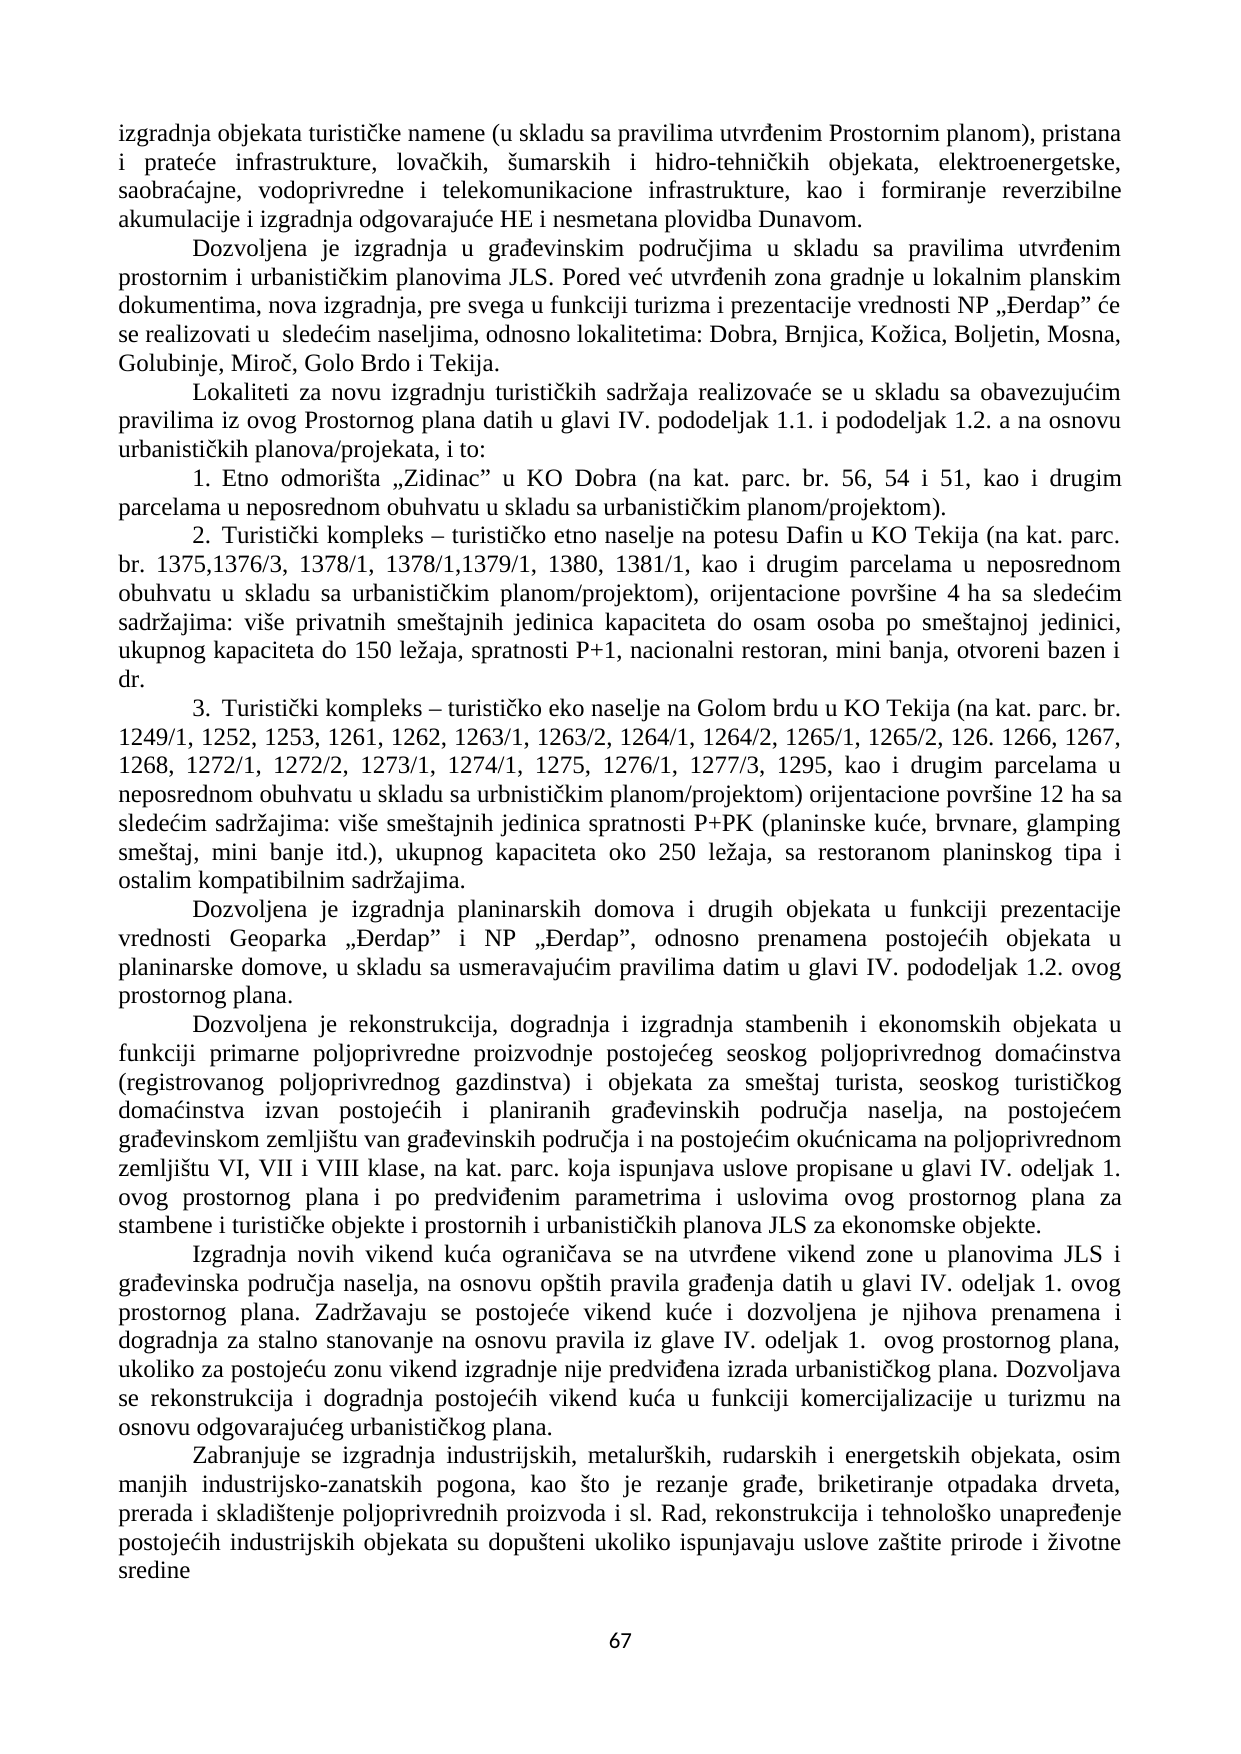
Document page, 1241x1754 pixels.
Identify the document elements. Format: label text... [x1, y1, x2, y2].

list Turistički kompleks – turističko etno naselje na potesu Dafin u KO Tekija (na kat. parc. br. 1375,1376/3, 1378/1, 1378/1,1379/1, 1380, 1381/1, kao i drugim parcelama u neposrednom obuhvatu u skladu sa urbanističkim planom/projektom), orijentacione površine 4 ha sa sledećim sadržajima: više privatnih smeštajnih jedinica kapaciteta do osam osoba po smeštajnoj jedinici, ukupnog kapaciteta do 150 ležaja, spratnosti P+1, nacionalni restoran, mini banja, otvoreni bazen i dr. [118, 521, 1122, 693]
text Dozvoljena je izgradnja planinarskih domova i drugih objekata u funkciji prezentacije vrednosti Geoparka „Đerdap” i NP „Đerdap”, odnosno prenamena postojećih objekata u planinarske domove, u skladu sa usmeravajućim pravilima datim u glavi IV. pododeljak 1.2. ovog prostornog plana. [118, 894, 1122, 1009]
text Lokaliteti za novu izgradnju turističkih sadržaja realizovaće se u skladu sa obavezujućim pravilima iz ovog Prostornog plana datih u glavi IV. pododeljak 1.1. i pododeljak 1.2. a na osnovu urbanističkih planova/projekata, i to: [118, 377, 1122, 463]
text Izgradnja novih vikend kuća ograničava se na utvrđene vikend zone u planovima JLS i građevinska područja naselja, na osnovu opštih pravila građenja datih u glavi IV. odeljak 1. ovog prostornog plana. Zadržavaju se postojeće vikend kuće i dozvoljena je njihova prenamena i dogradnja za stalno stanovanje na osnovu pravila iz glave IV. odeljak 1. ovog prostornog plana, ukoliko za postojeću zonu vikend izgradnje nije predviđena izrada urbanističkog plana. Dozvoljava se rekonstrukcija i dogradnja postojećih vikend kuća u funkciji komercijalizacije u turizmu na osnovu odgovarajućeg urbanističkog plana. [118, 1239, 1122, 1441]
list Etno odmorišta „Zidinac” u KO Dobra (na kat. parc. br. 56, 54 i 51, kao i drugim parcelama u neposrednom obuhvatu u skladu sa urbanističkim planom/projektom). [118, 463, 1122, 521]
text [118, 118, 1122, 233]
list Turistički kompleks – turističko eko naselje na Golom brdu u KO Tekija (na kat. parc. br. 1249/1, 1252, 1253, 1261, 1262, 1263/1, 1263/2, 1264/1, 1264/2, 1265/1, 1265/2, 126. 1266, 1267, 1268, 1272/1, 1272/2, 1273/1, 1274/1, 1275, 1276/1, 1277/3, 1295, kao i drugim parcelama u neposrednom obuhvatu u skladu sa urbnističkim planom/projektom) orijentacione površine 12 ha sa sledećim sadržajima: više smeštajnih jedinica spratnosti P+PK (planinske kuće, brvnare, glamping smeštaj, mini banje itd.), ukupnog kapaciteta oko 250 ležaja, sa restoranom planinskog tipa i ostalim kompatibilnim sadržajima. [118, 693, 1122, 894]
text Dozvoljena je izgradnja u građevinskim područjima u skladu sa pravilima utvrđenim prostornim i urbanističkim planovima JLS. Pored već utvrđenih zona gradnje u lokalnim planskim dokumentima, nova izgradnja, pre svega u funkciji turizma i prezentacije vrednosti NP „Đerdap” će se realizovati u sledećim naseljima, odnosno lokalitetima: Dobra, Brnjica, Kožica, Boljetin, Mosna, Golubinje, Miroč, Golo Brdo i Tekija. [118, 233, 1122, 377]
text Dozvoljena je rekonstrukcija, dogradnja i izgradnja stambenih i ekonomskih objekata u funkciji primarne poljoprivredne proizvodnje postojećeg seoskog poljoprivrednog domaćinstva (registrovanog poljoprivrednog gazdinstva) i objekata za smeštaj turista, seoskog turističkog domaćinstva izvan postojećih i planiranih građevinskih područja naselja, na postojećem građevinskom zemljištu van građevinskih područja i na postojećim okućnicama na poljoprivrednom zemljištu VI, VII i VIII klase, na kat. parc. koja ispunjava uslove propisane u glavi IV. odeljak 1. ovog prostornog plana i po predviđenim parametrima i uslovima ovog prostornog plana za stambene i turističke objekte i prostornih i urbanističkih planova JLS za ekonomske objekte. [118, 1009, 1122, 1239]
text Zabranjuje se izgradnja industrijskih, metalurških, rudarskih i energetskih objekata, osim manjih industrijsko-zanatskih pogona, kao što je rezanje građe, briketiranje otpadaka drveta, prerada i skladištenje poljoprivrednih proizvoda i sl. Rad, rekonstrukcija i tehnološko unapređenje postojećih industrijskih objekata su dopušteni ukoliko ispunjavaju uslove zaštite prirode i životne sredine [118, 1441, 1122, 1584]
